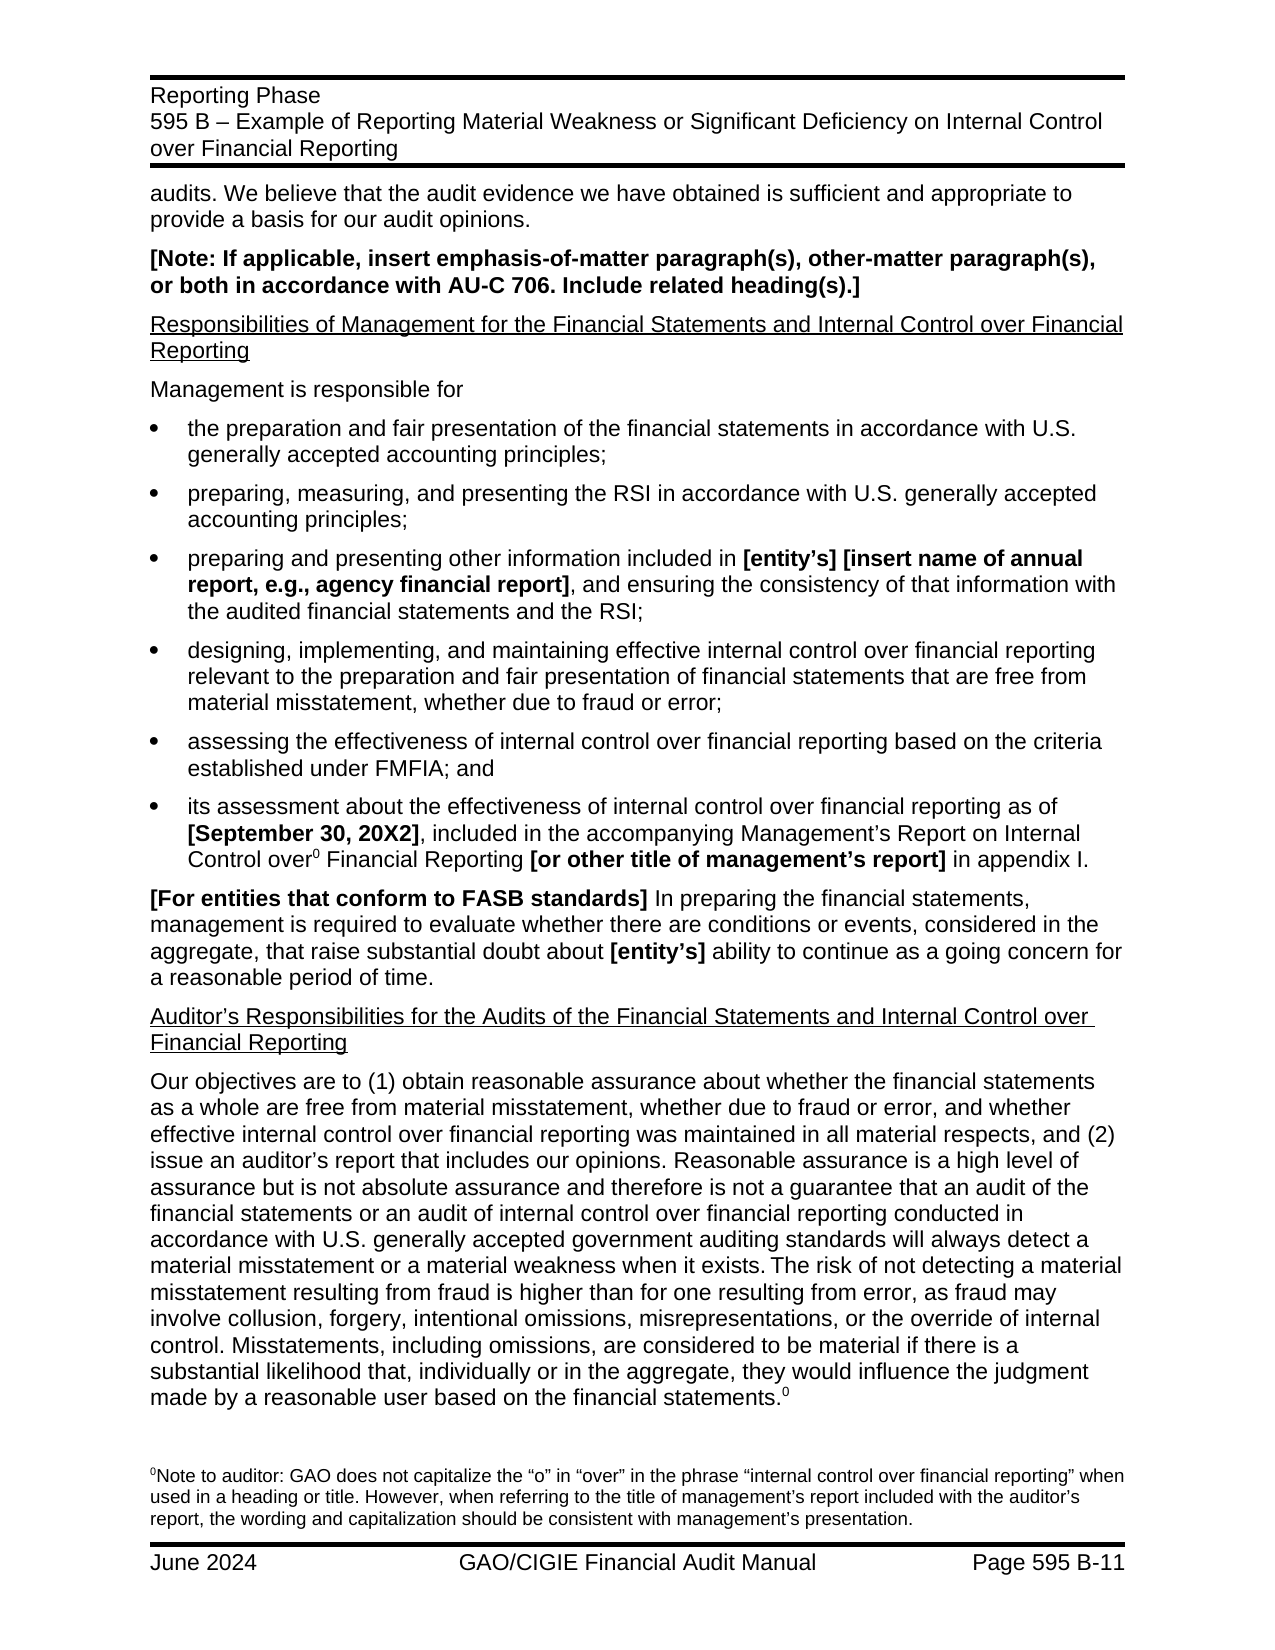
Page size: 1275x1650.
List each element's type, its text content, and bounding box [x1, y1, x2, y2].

list preparing and presenting other information included in [entity’s] [insert name of annual report, e.g., agency financial report], and ensuring the consistency of that information with the audited financial statements and the RSI; [150, 545, 1125, 624]
text Auditor’s Responsibilities for the Audits of the Financial Statements and Internal Control over Financial Reporting [150, 1003, 1125, 1056]
list preparing, measuring, and presenting the RSI in accordance with U.S. generally accepted accounting principles; [150, 480, 1125, 532]
text [Note: If applicable, insert emphasis-of-matter paragraph(s), other-matter paragraph(s), or both in accordance with AU-C 706. Include related heading(s).] [150, 245, 1125, 298]
text Responsibilities of Management for the Financial Statements and Internal Control over Financial Reporting [150, 311, 1125, 363]
text [For entities that conform to FASB standards] In preparing the financial statements, management is required to evaluate whether there are conditions or events, considered in the aggregate, that raise substantial doubt about [entity’s] ability to continue as a going concern for a reasonable period of time. [150, 885, 1125, 990]
list the preparation and fair presentation of the financial statements in accordance with U.S. generally accepted accounting principles; [150, 414, 1125, 467]
list assessing the effectiveness of internal control over financial reporting based on the criteria established under FMFIA; and [150, 728, 1125, 781]
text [150, 180, 1125, 233]
list its assessment about the effectiveness of internal control over financial reporting as of [September 30, 20X2], included in the accompanying Management’s Report on Internal Control over Financial Reporting [or other title of management’s report] in appendix I. [150, 793, 1125, 872]
text Management is responsible for [150, 376, 1125, 402]
text Our objectives are to (1) obtain reasonable assurance about whether the financial statements as a whole are free from material misstatement, whether due to fraud or error, and whether effective internal control over financial reporting was maintained in all material respects, and (2) issue an auditor’s report that includes our opinions. Reasonable assurance is a high level of assurance but is not absolute assurance and therefore is not a guarantee that an audit of the financial statements or an audit of internal control over financial reporting conducted in accordance with U.S. generally accepted government auditing standards will always detect a material misstatement or a material weakness when it exists. The risk of not detecting a material misstatement resulting from fraud is higher than for one resulting from error, as fraud may involve collusion, forgery, intentional omissions, misrepresentations, or the override of internal control. Misstatements, including omissions, are considered to be material if there is a substantial likelihood that, individually or in the aggregate, they would influence the judgment made by a reasonable user based on the financial statements. [150, 1068, 1125, 1411]
list designing, implementing, and maintaining effective internal control over financial reporting relevant to the preparation and fair presentation of financial statements that are free from material misstatement, whether due to fraud or error; [150, 637, 1125, 716]
